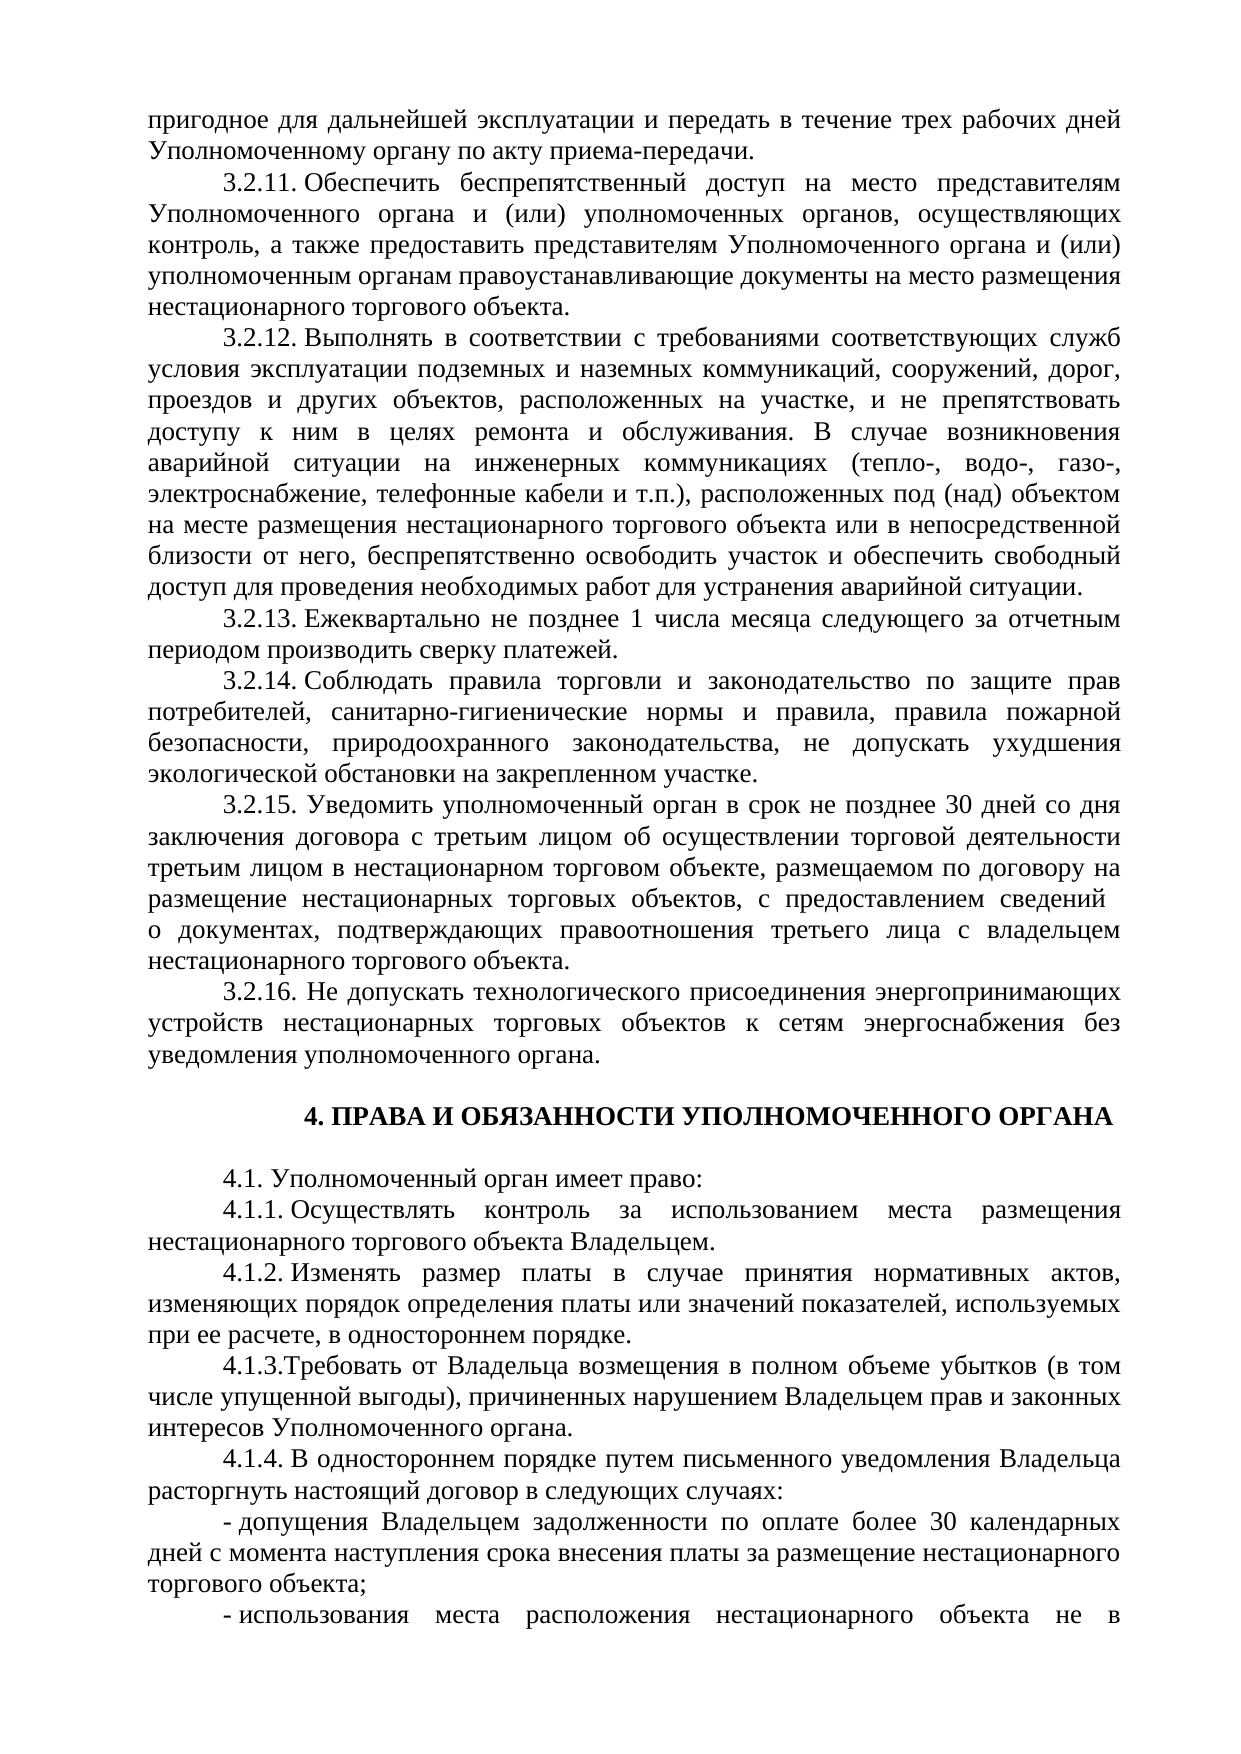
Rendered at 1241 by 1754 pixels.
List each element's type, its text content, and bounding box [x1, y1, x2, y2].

text 4. ПРАВА И ОБЯЗАННОСТИ УПОЛНОМОЧЕННОГО ОРГАНА [295, 1100, 1122, 1131]
text 3.2.14. Соблюдать правила торговли и законодательство по защите прав потребителей, санитарно-гигиенические нормы и правила, правила пожарной безопасности, природоохранного законодательства, не допускать ухудшения экологической обстановки на закрепленном участке. [148, 664, 1122, 788]
text 3.2.12. Выполнять в соответствии с требованиями соответствующих служб условия эксплуатации подземных и наземных коммуникаций, сооружений, дорог, проездов и других объектов, расположенных на участке, и не препятствовать доступу к ним в целях ремонта и обслуживания. В случае возникновения аварийной ситуации на инженерных коммуникациях (тепло-, водо-, газо-, электроснабжение, телефонные кабели и т.п.), расположенных под (над) объектом на месте размещения нестационарного торгового объекта или в непосредственной близости от него, беспрепятственно освободить участок и обеспечить свободный доступ для проведения необходимых работ для устранения аварийной ситуации. [148, 321, 1122, 602]
text 4.1.1. Осуществлять контроль за использованием места размещения нестационарного торгового объекта Владельцем. [148, 1193, 1122, 1256]
text 4.1.2. Изменять размер платы в случае принятия нормативных актов, изменяющих порядок определения платы или значений показателей, используемых при ее расчете, в одностороннем порядке. [148, 1256, 1122, 1349]
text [148, 1598, 1122, 1629]
text 3.2.15. Уведомить уполномоченный орган в срок не позднее 30 дней со дня заключения договора с третьим лицом об осуществлении торговой деятельности третьим лицом в нестационарном торговом объекте, размещаемом по договору на размещение нестационарных торговых объектов, с предоставлением сведений о документах, подтверждающих правоотношения третьего лица с владельцем нестационарного торгового объекта. [148, 788, 1122, 975]
text 3.2.16. Не допускать технологического присоединения энергопринимающих устройств нестационарных торговых объектов к сетям энергоснабжения без уведомления уполномоченного органа. [148, 975, 1122, 1069]
text 3.2.13. Ежеквартально не позднее 1 числа месяца следующего за отчетным периодом производить сверку платежей. [148, 602, 1122, 664]
text 4.1.3.Требовать от Владельца возмещения в полном объеме убытков (в том числе упущенной выгоды), причиненных нарушением Владельцем прав и законных интересов Уполномоченного органа. [148, 1349, 1122, 1443]
text 4.1.4. В одностороннем порядке путем письменного уведомления Владельца расторгнуть настоящий договор в следующих случаях: [148, 1443, 1122, 1505]
text - допущения Владельцем задолженности по оплате более 30 календарных дней с момента наступления срока внесения платы за размещение нестационарного торгового объекта; [148, 1505, 1122, 1598]
text 3.2.11. Обеспечить беспрепятственный доступ на место представителям Уполномоченного органа и (или) уполномоченных органов, осуществляющих контроль, а также предоставить представителям Уполномоченного органа и (или) уполномоченным органам правоустанавливающие документы на место размещения нестационарного торгового объекта. [148, 166, 1122, 321]
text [148, 103, 1122, 166]
text 4.1. Уполномоченный орган имеет право: [223, 1162, 1122, 1193]
